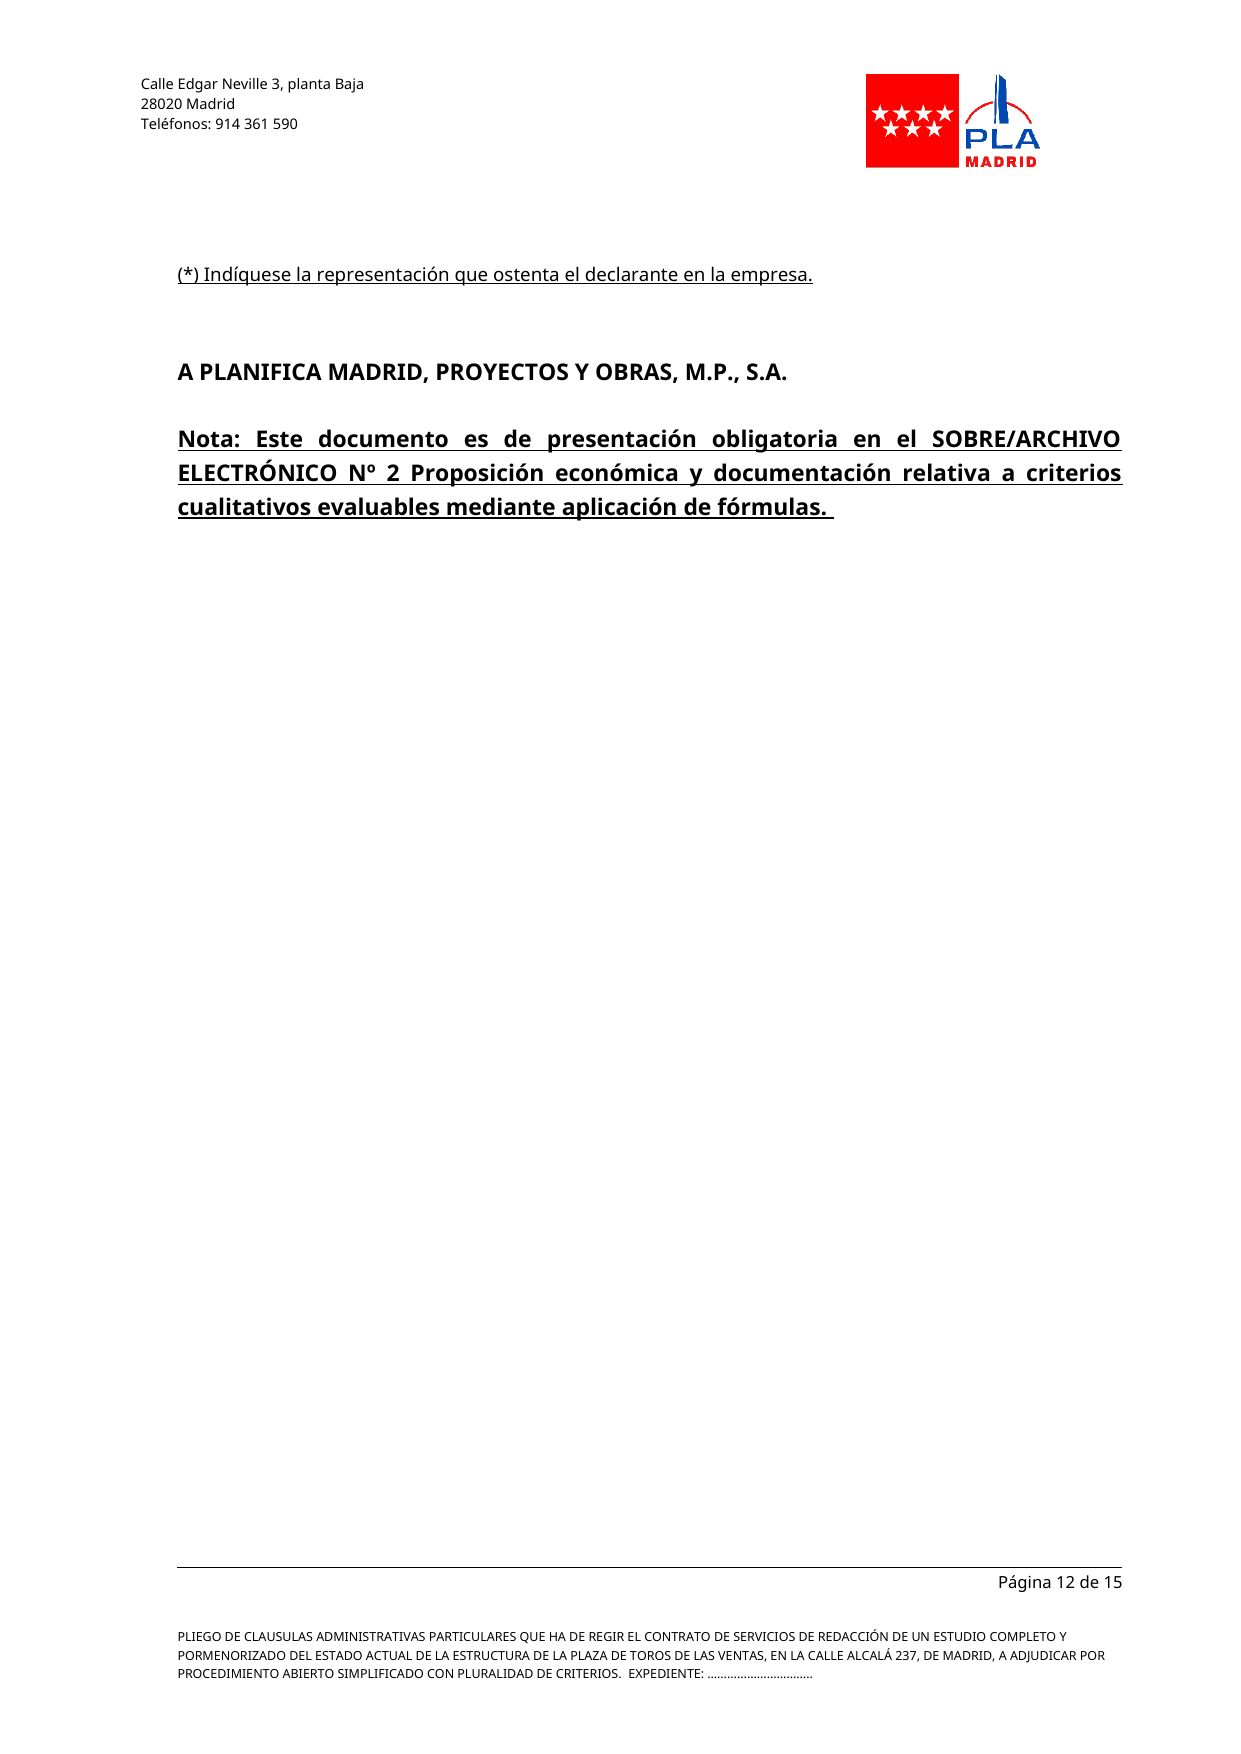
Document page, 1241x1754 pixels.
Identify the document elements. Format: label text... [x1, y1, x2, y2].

text (*) Indíquese la representación que ostenta el declarante en la empresa. [177, 261, 1122, 286]
text Nota: Este documento es de presentación obligatoria en el SOBRE/ARCHIVO ELECTRÓNICO Nº 2 Proposición económica y documentación relativa a criterios cualitativos evaluables mediante aplicación de fórmulas. [177, 451, 1122, 484]
text A PLANIFICA MADRID, PROYECTOS Y OBRAS, M.P., S.A. [177, 356, 1122, 387]
picture [865, 73, 1042, 168]
text Nota: Este documento es de presentación obligatoria en el SOBRE/ARCHIVO ELECTRÓNICO Nº 2 Proposición económica y documentación relativa a criterios cualitativos evaluables mediante aplicación de fórmulas. [177, 423, 1122, 450]
text Nota: Este documento es de presentación obligatoria en el SOBRE/ARCHIVO ELECTRÓNICO Nº 2 Proposición económica y documentación relativa a criterios cualitativos evaluables mediante aplicación de fórmulas. [177, 485, 1122, 522]
